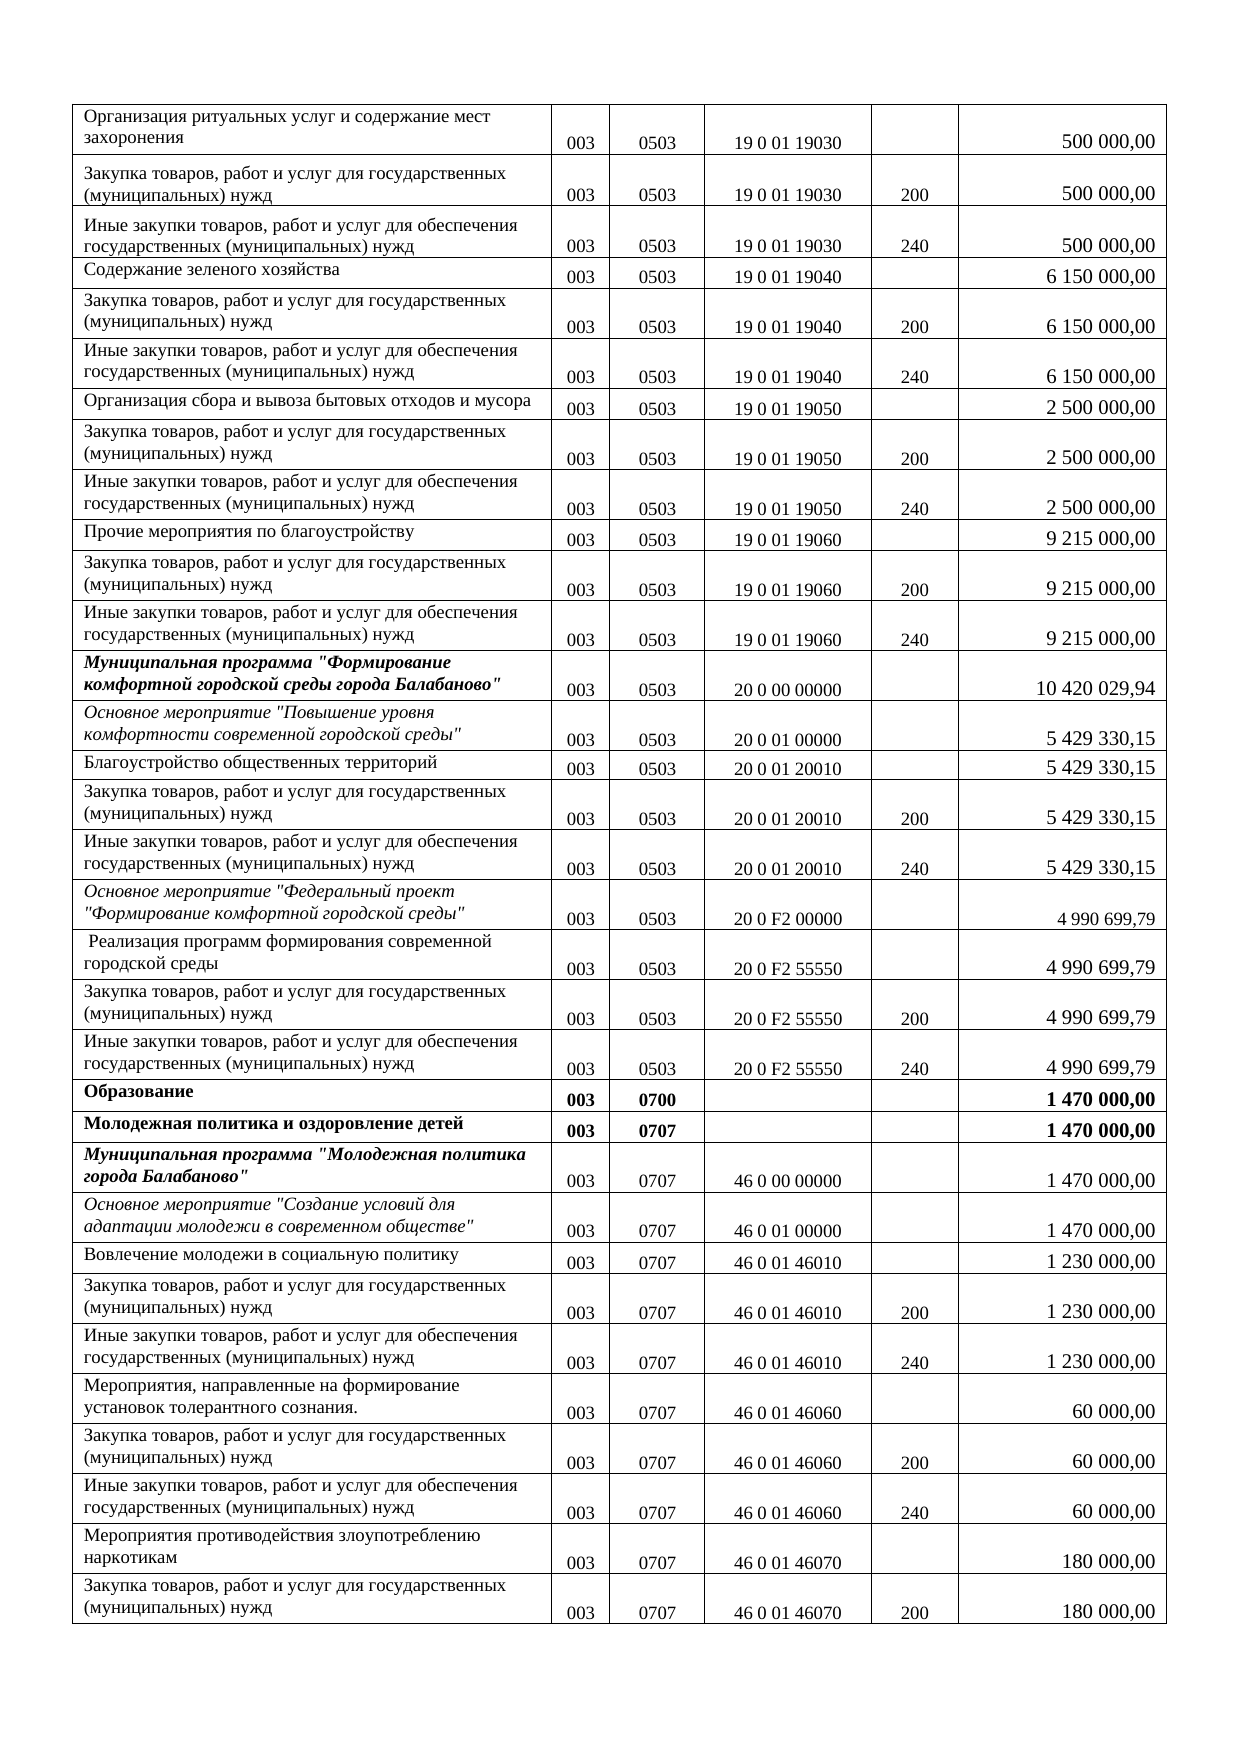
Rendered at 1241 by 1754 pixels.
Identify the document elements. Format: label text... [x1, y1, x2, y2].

table_cell Вовлечение молодежи в социальную политику [73, 1243, 551, 1273]
table_cell 003 [552, 1274, 609, 1323]
table_cell 20 0 00 00000 [705, 651, 871, 700]
table_cell 20 0 F2 55550 [705, 980, 871, 1029]
table_cell 19 0 01 19040 [705, 258, 871, 288]
table_cell 5 429 330,15 [959, 780, 1166, 829]
table_cell 46 0 00 00000 [705, 1143, 871, 1192]
table_cell [705, 1080, 871, 1111]
table_cell 0503 [610, 105, 704, 153]
table_cell Закупка товаров, работ и услуг для государственных (муниципальных) нужд [73, 1574, 551, 1623]
table_cell 0503 [610, 389, 704, 419]
table_cell 200 [872, 1574, 958, 1623]
table_cell 10 420 029,94 [959, 651, 1166, 700]
table_cell 19 0 01 19030 [705, 105, 871, 153]
table_cell 6 150 000,00 [959, 258, 1166, 288]
table_cell 19 0 01 19030 [705, 206, 871, 257]
table_cell Основное мероприятие "Создание условий для адаптации молодежи в современном обществе" [73, 1193, 551, 1242]
table_cell Содержание зеленого хозяйства [73, 258, 551, 288]
table_cell 003 [552, 1080, 609, 1111]
table_cell Мероприятия, направленные на формирование установок толерантного сознания. [73, 1374, 551, 1423]
table_cell 0503 [610, 980, 704, 1029]
table_cell [872, 651, 958, 700]
table_cell Закупка товаров, работ и услуг для государственных (муниципальных) нужд [73, 420, 551, 469]
table_cell 240 [872, 339, 958, 388]
table_cell 2 500 000,00 [959, 470, 1166, 519]
table_cell Закупка товаров, работ и услуг для государственных (муниципальных) нужд [73, 551, 551, 600]
table_cell Закупка товаров, работ и услуг для государственных (муниципальных) нужд [73, 1274, 551, 1323]
table_cell 60 000,00 [959, 1474, 1166, 1523]
table_cell 0707 [610, 1193, 704, 1242]
table_cell 240 [872, 1324, 958, 1373]
table_cell 003 [552, 651, 609, 700]
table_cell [73, 155, 551, 205]
table_cell 20 0 01 20010 [705, 830, 871, 879]
table_cell 0707 [610, 1143, 704, 1192]
table_cell 003 [552, 1243, 609, 1273]
table_cell 003 [552, 701, 609, 750]
table_cell 0503 [610, 701, 704, 750]
table_cell 003 [552, 389, 609, 419]
table_cell 46 0 01 46070 [705, 1524, 871, 1573]
table_cell 003 [552, 206, 609, 257]
table_cell [872, 930, 958, 979]
table_cell Иные закупки товаров, работ и услуг для обеспечения государственных (муниципальных) нужд [73, 206, 551, 257]
table_cell 1 470 000,00 [959, 1193, 1166, 1242]
table_cell 003 [552, 780, 609, 829]
table_cell 9 215 000,00 [959, 520, 1166, 550]
table_cell 003 [552, 105, 609, 153]
table_cell 003 [552, 751, 609, 779]
table_cell 240 [872, 601, 958, 650]
table_cell Иные закупки товаров, работ и услуг для обеспечения государственных (муниципальных) нужд [73, 470, 551, 519]
table_cell 4 990 699,79 [959, 880, 1166, 929]
table_cell 200 [872, 1274, 958, 1323]
table_cell [872, 1112, 958, 1142]
table_cell [705, 1112, 871, 1142]
table_cell 19 0 01 19030 [705, 155, 871, 205]
table_cell 19 0 01 19050 [705, 470, 871, 519]
table_cell 4 990 699,79 [959, 980, 1166, 1029]
table_cell 46 0 01 46060 [705, 1374, 871, 1423]
table_cell 003 [552, 1574, 609, 1623]
table_cell 20 0 01 00000 [705, 701, 871, 750]
table_cell 2 500 000,00 [959, 389, 1166, 419]
table_cell Мероприятия противодействия злоупотреблению наркотикам [73, 1524, 551, 1573]
table_cell 0503 [610, 289, 704, 338]
table_cell Закупка товаров, работ и услуг для государственных (муниципальных) нужд [73, 1424, 551, 1473]
table_cell 003 [552, 520, 609, 550]
table_cell 1 230 000,00 [959, 1243, 1166, 1273]
table_cell 0707 [610, 1243, 704, 1273]
table_cell Закупка товаров, работ и услуг для государственных (муниципальных) нужд [73, 780, 551, 829]
table_cell 5 429 330,15 [959, 751, 1166, 779]
table_cell [872, 880, 958, 929]
table_cell 003 [552, 1324, 609, 1373]
table_cell 200 [872, 1424, 958, 1473]
table_cell Закупка товаров, работ и услуг для государственных (муниципальных) нужд [73, 980, 551, 1029]
table_cell 2 500 000,00 [959, 420, 1166, 469]
table_cell Муниципальная программа "Молодежная политика города Балабаново" [73, 1143, 551, 1192]
table_cell Закупка товаров, работ и услуг для государственных (муниципальных) нужд [73, 289, 551, 338]
table_cell 0503 [610, 651, 704, 700]
table_cell 46 0 01 46060 [705, 1424, 871, 1473]
table_cell 1 470 000,00 [959, 1143, 1166, 1192]
table_cell 240 [872, 830, 958, 879]
table_cell 4 990 699,79 [959, 1030, 1166, 1079]
table_cell Реализация программ формирования современной городской среды [73, 930, 551, 979]
table_cell 200 [872, 780, 958, 829]
table_cell 1 230 000,00 [959, 1274, 1166, 1323]
table_cell Основное мероприятие "Повышение уровня комфортности современной городской среды" [73, 701, 551, 750]
table_cell 200 [872, 980, 958, 1029]
table_cell 20 0 01 20010 [705, 751, 871, 779]
table_cell 20 0 F2 55550 [705, 1030, 871, 1079]
table_cell [872, 520, 958, 550]
table_cell 003 [552, 258, 609, 288]
table_cell 500 000,00 [959, 206, 1166, 257]
table_cell 19 0 01 19060 [705, 520, 871, 550]
table_cell 20 0 F2 55550 [705, 930, 871, 979]
table_cell Иные закупки товаров, работ и услуг для обеспечения государственных (муниципальных) нужд [73, 1030, 551, 1079]
table_cell 240 [872, 206, 958, 257]
table_cell 003 [552, 980, 609, 1029]
table_cell 46 0 01 46060 [705, 1474, 871, 1523]
table_cell 46 0 01 46010 [705, 1243, 871, 1273]
table_cell 60 000,00 [959, 1374, 1166, 1423]
table_cell 1 230 000,00 [959, 1324, 1166, 1373]
table_cell 200 [872, 155, 958, 205]
table_cell [872, 1524, 958, 1573]
table_cell 46 0 01 46010 [705, 1324, 871, 1373]
table_cell 20 0 F2 00000 [705, 880, 871, 929]
table_cell 240 [872, 1030, 958, 1079]
table_cell 0707 [610, 1274, 704, 1323]
table_cell 0707 [610, 1374, 704, 1423]
table_cell 5 429 330,15 [959, 830, 1166, 879]
table_cell [872, 701, 958, 750]
table_cell 19 0 01 19050 [705, 389, 871, 419]
table_cell 500 000,00 [959, 105, 1166, 153]
table_cell 003 [552, 1193, 609, 1242]
table_cell [872, 105, 958, 153]
table_cell 003 [552, 880, 609, 929]
table_cell 003 [552, 1030, 609, 1079]
table_cell 003 [552, 155, 609, 205]
table_cell 003 [552, 1474, 609, 1523]
table_cell 60 000,00 [959, 1424, 1166, 1473]
table_cell 200 [872, 289, 958, 338]
table_cell [872, 1374, 958, 1423]
table_cell [872, 1243, 958, 1273]
table_cell Образование [73, 1080, 551, 1111]
table_cell [872, 1193, 958, 1242]
table_cell Иные закупки товаров, работ и услуг для обеспечения государственных (муниципальных) нужд [73, 830, 551, 879]
table_cell [872, 389, 958, 419]
table_cell 003 [552, 339, 609, 388]
table_cell 0707 [610, 1474, 704, 1523]
table_cell 6 150 000,00 [959, 339, 1166, 388]
table_cell [872, 1143, 958, 1192]
table_cell 003 [552, 1374, 609, 1423]
table_cell 200 [872, 420, 958, 469]
table_cell Организация ритуальных услуг и содержание мест захоронения [73, 105, 551, 153]
table_cell 003 [552, 1524, 609, 1573]
table_cell 4 990 699,79 [959, 930, 1166, 979]
table_cell Иные закупки товаров, работ и услуг для обеспечения государственных (муниципальных) нужд [73, 601, 551, 650]
table_cell 003 [552, 1424, 609, 1473]
table_cell 0503 [610, 1030, 704, 1079]
table_cell 46 0 01 46070 [705, 1574, 871, 1623]
table_cell 0707 [610, 1324, 704, 1373]
table_cell 003 [552, 289, 609, 338]
table_cell 9 215 000,00 [959, 601, 1166, 650]
table_cell Основное мероприятие "Федеральный проект "Формирование комфортной городской среды" [73, 880, 551, 929]
table_cell 46 0 01 46010 [705, 1274, 871, 1323]
table_cell 0503 [610, 601, 704, 650]
table_cell 003 [552, 1143, 609, 1192]
table_cell Муниципальная программа "Формирование комфортной городской среды города Балабаново" [73, 651, 551, 700]
table_cell 0503 [610, 780, 704, 829]
table_cell 5 429 330,15 [959, 701, 1166, 750]
table_cell 0503 [610, 551, 704, 600]
table_cell 1 470 000,00 [959, 1080, 1166, 1111]
table_cell 003 [552, 830, 609, 879]
table_cell 0503 [610, 206, 704, 257]
table_cell 19 0 01 19060 [705, 601, 871, 650]
table_cell 6 150 000,00 [959, 289, 1166, 338]
table_cell Молодежная политика и оздоровление детей [73, 1112, 551, 1142]
table_cell 0707 [610, 1424, 704, 1473]
table_cell 19 0 01 19040 [705, 339, 871, 388]
table_cell 0503 [610, 420, 704, 469]
table_cell 003 [552, 420, 609, 469]
table_cell Иные закупки товаров, работ и услуг для обеспечения государственных (муниципальных) нужд [73, 1474, 551, 1523]
table_cell 0503 [610, 880, 704, 929]
table_cell Иные закупки товаров, работ и услуг для обеспечения государственных (муниципальных) нужд [73, 339, 551, 388]
table_cell [872, 1080, 958, 1111]
table_cell 200 [872, 551, 958, 600]
table_cell 003 [552, 601, 609, 650]
table_cell 9 215 000,00 [959, 551, 1166, 600]
table_cell 0707 [610, 1112, 704, 1142]
table_cell 003 [552, 551, 609, 600]
table_cell 240 [872, 1474, 958, 1523]
table_cell 0503 [610, 830, 704, 879]
table_cell 46 0 01 00000 [705, 1193, 871, 1242]
table_cell 0503 [610, 155, 704, 205]
table_cell Благоустройство общественных территорий [73, 751, 551, 779]
table_cell Организация сбора и вывоза бытовых отходов и мусора [73, 389, 551, 419]
table_cell 0503 [610, 930, 704, 979]
table_cell 500 000,00 [959, 155, 1166, 205]
table_cell 19 0 01 19050 [705, 420, 871, 469]
table_cell [872, 258, 958, 288]
table_cell 0503 [610, 751, 704, 779]
table_cell 0503 [610, 339, 704, 388]
table_cell 20 0 01 20010 [705, 780, 871, 829]
table_cell 003 [552, 1112, 609, 1142]
table_cell Прочие мероприятия по благоустройству [73, 520, 551, 550]
table_cell 0707 [610, 1524, 704, 1573]
table_cell 19 0 01 19040 [705, 289, 871, 338]
table_cell 0503 [610, 470, 704, 519]
table_cell 240 [872, 470, 958, 519]
table_cell 180 000,00 [959, 1524, 1166, 1573]
table_cell 0700 [610, 1080, 704, 1111]
table_cell Иные закупки товаров, работ и услуг для обеспечения государственных (муниципальных) нужд [73, 1324, 551, 1373]
table_cell 19 0 01 19060 [705, 551, 871, 600]
table_cell 0503 [610, 520, 704, 550]
table_cell 180 000,00 [959, 1574, 1166, 1623]
table_cell 0707 [610, 1574, 704, 1623]
table_cell [872, 751, 958, 779]
table_cell 003 [552, 930, 609, 979]
table_cell 003 [552, 470, 609, 519]
table_cell 1 470 000,00 [959, 1112, 1166, 1142]
table_cell 0503 [610, 258, 704, 288]
